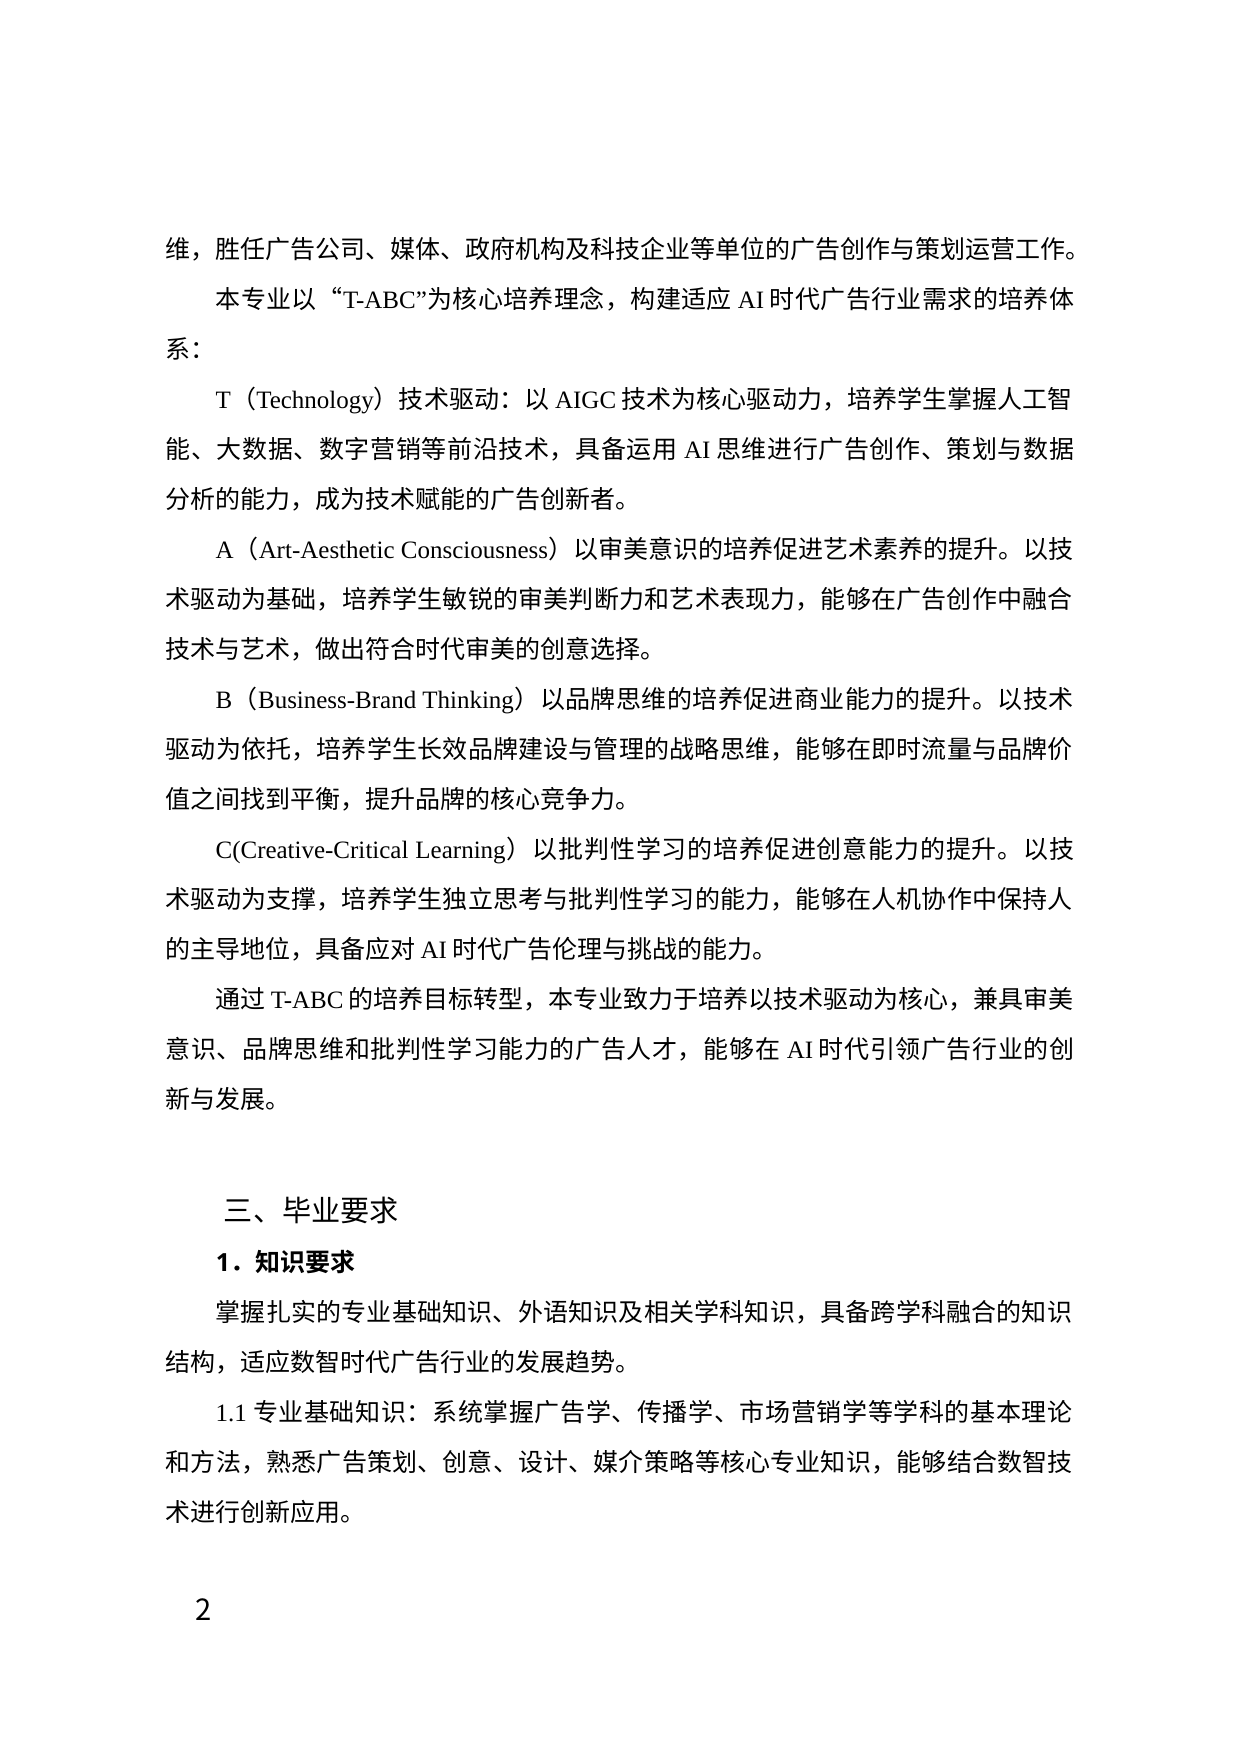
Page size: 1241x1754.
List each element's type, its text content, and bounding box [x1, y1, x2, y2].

text B（Business-Brand Thinking）以品牌思维的培养促进商业能力的提升。以技术驱动为依托，培养学生长效品牌建设与管理的战略思维，能够在即时流量与品牌价值之间找到平衡，提升品牌的核心竞争力。 [165, 668, 1075, 818]
text 掌握扎实的专业基础知识、外语知识及相关学科知识，具备跨学科融合的知识结构，适应数智时代广告行业的发展趋势。 [165, 1281, 1075, 1381]
text 1．知识要求 [165, 1231, 1075, 1281]
text 通过T-ABC的培养目标转型，本专业致力于培养以技术驱动为核心，兼具审美意识、品牌思维和批判性学习能力的广告人才，能够在AI时代引领广告行业的创新与发展。 [165, 968, 1075, 1118]
text 1.1 专业基础知识：系统掌握广告学、传播学、市场营销学等学科的基本理论和方法，熟悉广告策划、创意、设计、媒介策略等核心专业知识，能够结合数智技术进行创新应用。 [165, 1381, 1075, 1531]
text T（Technology）技术驱动：以AIGC技术为核心驱动力，培养学生掌握人工智能、大数据、数字营销等前沿技术，具备运用AI思维进行广告创作、策划与数据分析的能力，成为技术赋能的广告创新者。 [165, 368, 1075, 518]
text A（Art-Aesthetic Consciousness）以审美意识的培养促进艺术素养的提升。以技术驱动为基础，培养学生敏锐的审美判断力和艺术表现力，能够在广告创作中融合技术与艺术，做出符合时代审美的创意选择。 [165, 518, 1075, 668]
text 三、毕业要求 [165, 1181, 1075, 1231]
text C(Creative-Critical Learning）以批判性学习的培养促进创意能力的提升。以技术驱动为支撑，培养学生独立思考与批判性学习的能力，能够在人机协作中保持人的主导地位，具备应对AI时代广告伦理与挑战的能力。 [165, 818, 1075, 968]
text 本专业以“T-ABC”为核心培养理念，构建适应AI时代广告行业需求的培养体系： [165, 268, 1075, 368]
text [165, 218, 1075, 268]
